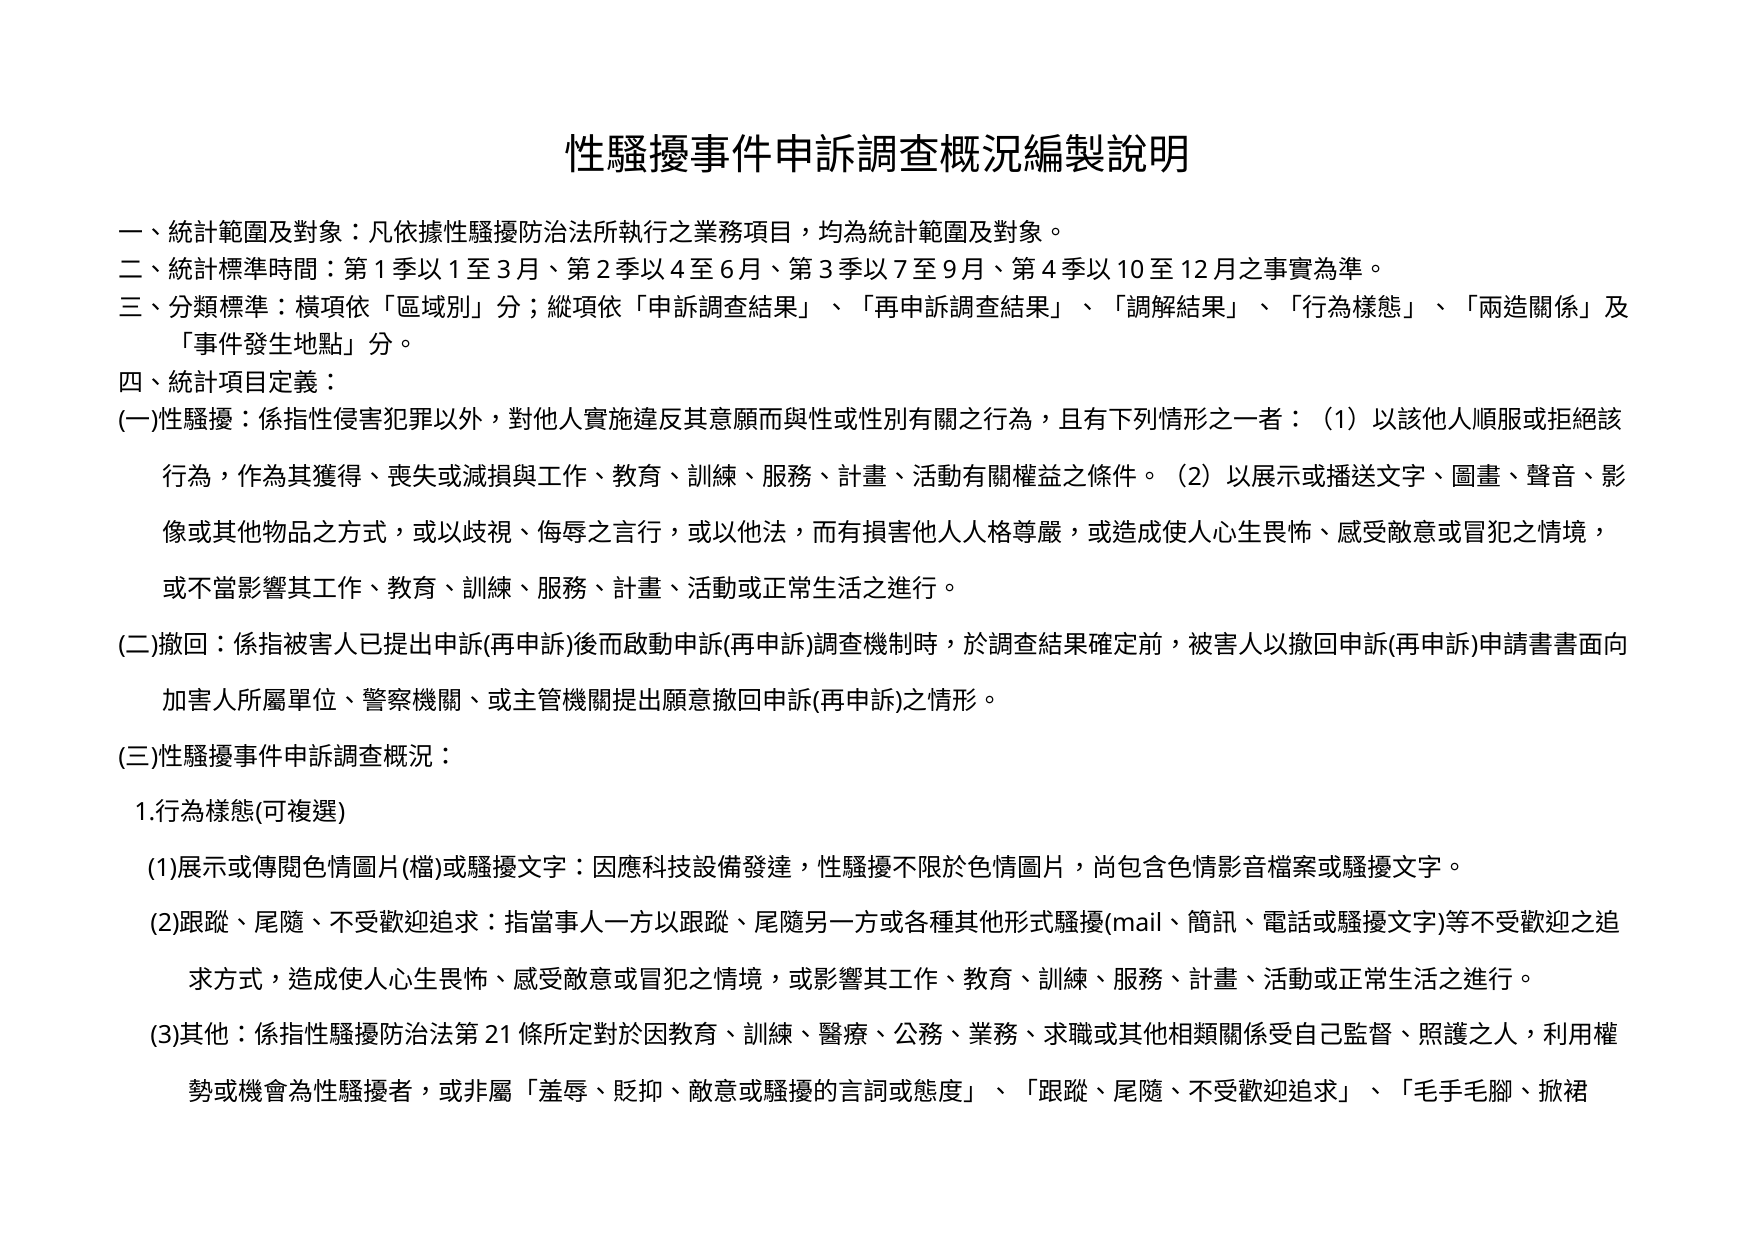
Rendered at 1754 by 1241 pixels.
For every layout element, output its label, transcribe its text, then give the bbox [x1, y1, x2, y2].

text (1)展示或傳閱色情圖片(檔)或騷擾文字：因應科技設備發達，性騷擾不限於色情圖片，尚包含色情影音檔案或騷擾文字。 [148, 847, 1636, 884]
text (二)撤回：係指被害人已提出申訴(再申訴)後而啟動申訴(再申訴)調查機制時，於調查結果確定前，被害人以撤回申訴(再申訴)申請書書面向加害人所屬單位、警察機關、或主管機關提出願意撤回申訴(再申訴)之情形。 [118, 623, 1636, 717]
text 一、統計範圍及對象：凡依據性騷擾防治法所執行之業務項目，均為統計範圍及對象。 [118, 212, 1636, 249]
text (一)性騷擾：係指性侵害犯罪以外，對他人實施違反其意願而與性或性別有關之行為，且有下列情形之一者：（1）以該他人順服或拒絕該行為，作為其獲得、喪失或減損與工作、教育、訓練、服務、計畫、活動有關權益之條件。（2）以展示或播送文字、圖畫、聲音、影像或其他物品之方式，或以歧視、侮辱之言行，或以他法，而有損害他人人格尊嚴，或造成使人心生畏怖、感受敵意或冒犯之情境，或不當影響其工作、教育、訓練、服務、計畫、活動或正常生活之進行。 [118, 399, 1636, 605]
text 性騷擾事件申訴調查概況編製說明 [118, 121, 1636, 181]
text (三)性騷擾事件申訴調查概況： [118, 735, 1636, 773]
text 二、統計標準時間：第1季以1至3月、第2季以4至6月、第3季以7至9月、第4季以10至12月之事實為準。 [118, 249, 1636, 287]
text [150, 1014, 1636, 1108]
text 1.行為樣態(可複選) [134, 791, 1636, 828]
text 三、分類標準：橫項依「區域別」分；縱項依「申訴調查結果」、「再申訴調查結果」、「調解結果」、「行為樣態」、「兩造關係」及「事件發生地點」分。 [118, 287, 1636, 362]
text 四、統計項目定義： [118, 362, 1636, 399]
text (2)跟蹤、尾隨、不受歡迎追求：指當事人一方以跟蹤、尾隨另一方或各種其他形式騷擾(mail、簡訊、電話或騷擾文字)等不受歡迎之追求方式，造成使人心生畏怖、感受敵意或冒犯之情境，或影響其工作、教育、訓練、服務、計畫、活動或正常生活之進行。 [150, 902, 1636, 996]
